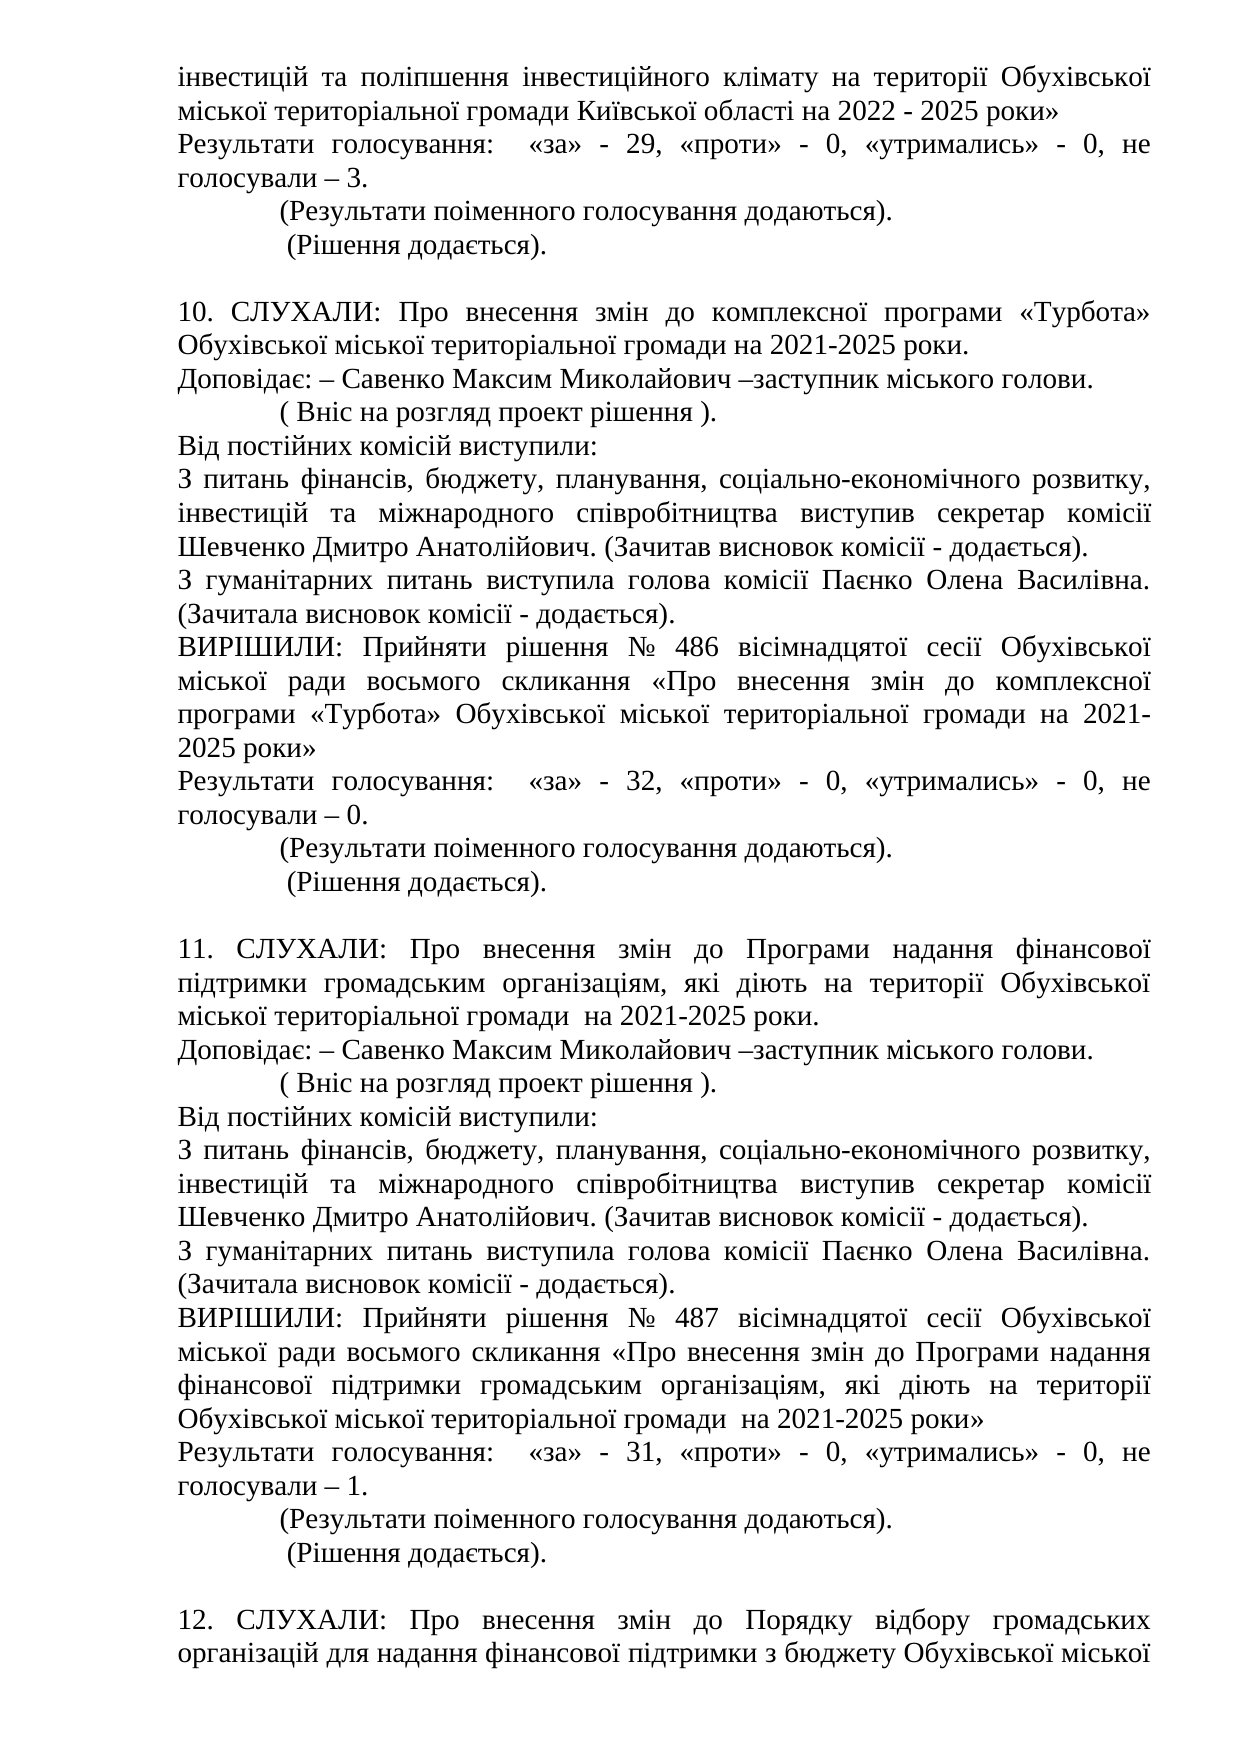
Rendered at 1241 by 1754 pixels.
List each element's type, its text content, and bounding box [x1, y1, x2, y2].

subtitle (Результати поіменного голосування додаються). [177, 193, 1152, 227]
subtitle Результати голосування: «за» - 29, «проти» - 0, «утримались» - 0, не голосували – 3. [177, 126, 1152, 193]
subtitle (Результати поіменного голосування додаються). [177, 831, 1152, 864]
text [177, 59, 1152, 126]
text ( Вніс на розгляд проект рішення ). [177, 394, 1152, 428]
text Доповідає: – Савенко Максим Миколайович –заступник міського голови. [177, 1032, 1152, 1065]
subtitle Результати голосування: «за» - 32, «проти» - 0, «утримались» - 0, не голосували – 0. [177, 763, 1152, 831]
subtitle Від постійних комісій виступили: [177, 428, 1152, 462]
subtitle Від постійних комісій виступили: [177, 1099, 1152, 1132]
text 11. СЛУХАЛИ: Про внесення змін до Програми надання фінансової підтримки громадським організаціям, які діють на території Обухівської міської територіальної громади на 2021-2025 роки. [177, 931, 1152, 1032]
subtitle (Результати поіменного голосування додаються). [177, 1501, 1152, 1535]
subtitle Результати голосування: «за» - 31, «проти» - 0, «утримались» - 0, не голосували – 1. [177, 1434, 1152, 1501]
text 10. СЛУХАЛИ: Про внесення змін до комплексної програми «Турбота» Обухівської міської територіальної громади на 2021-2025 роки. [177, 294, 1152, 361]
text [177, 1602, 1152, 1669]
text ВИРІШИЛИ: Прийняти рішення № 487 вісімнадцятої сесії Обухівської міської ради восьмого скликання «Про внесення змін до Програми надання фінансової підтримки громадським організаціям, які діють на території Обухівської міської територіальної громади на 2021-2025 роки» [177, 1300, 1152, 1434]
subtitle (Рішення додається). [177, 864, 1152, 898]
subtitle (Рішення додається). [177, 1535, 1152, 1568]
text З гуманітарних питань виступила голова комісії Паєнко Олена Василівна. (Зачитала висновок комісії - додається). [177, 1233, 1152, 1300]
text Доповідає: – Савенко Максим Миколайович –заступник міського голови. [177, 361, 1152, 394]
subtitle (Рішення додається). [177, 227, 1152, 260]
text ( Вніс на розгляд проект рішення ). [177, 1065, 1152, 1099]
text З гуманітарних питань виступила голова комісії Паєнко Олена Василівна. (Зачитала висновок комісії - додається). [177, 562, 1152, 629]
text ВИРІШИЛИ: Прийняти рішення № 486 вісімнадцятої сесії Обухівської міської ради восьмого скликання «Про внесення змін до комплексної програми «Турбота» Обухівської міської територіальної громади на 2021-2025 роки» [177, 629, 1152, 763]
